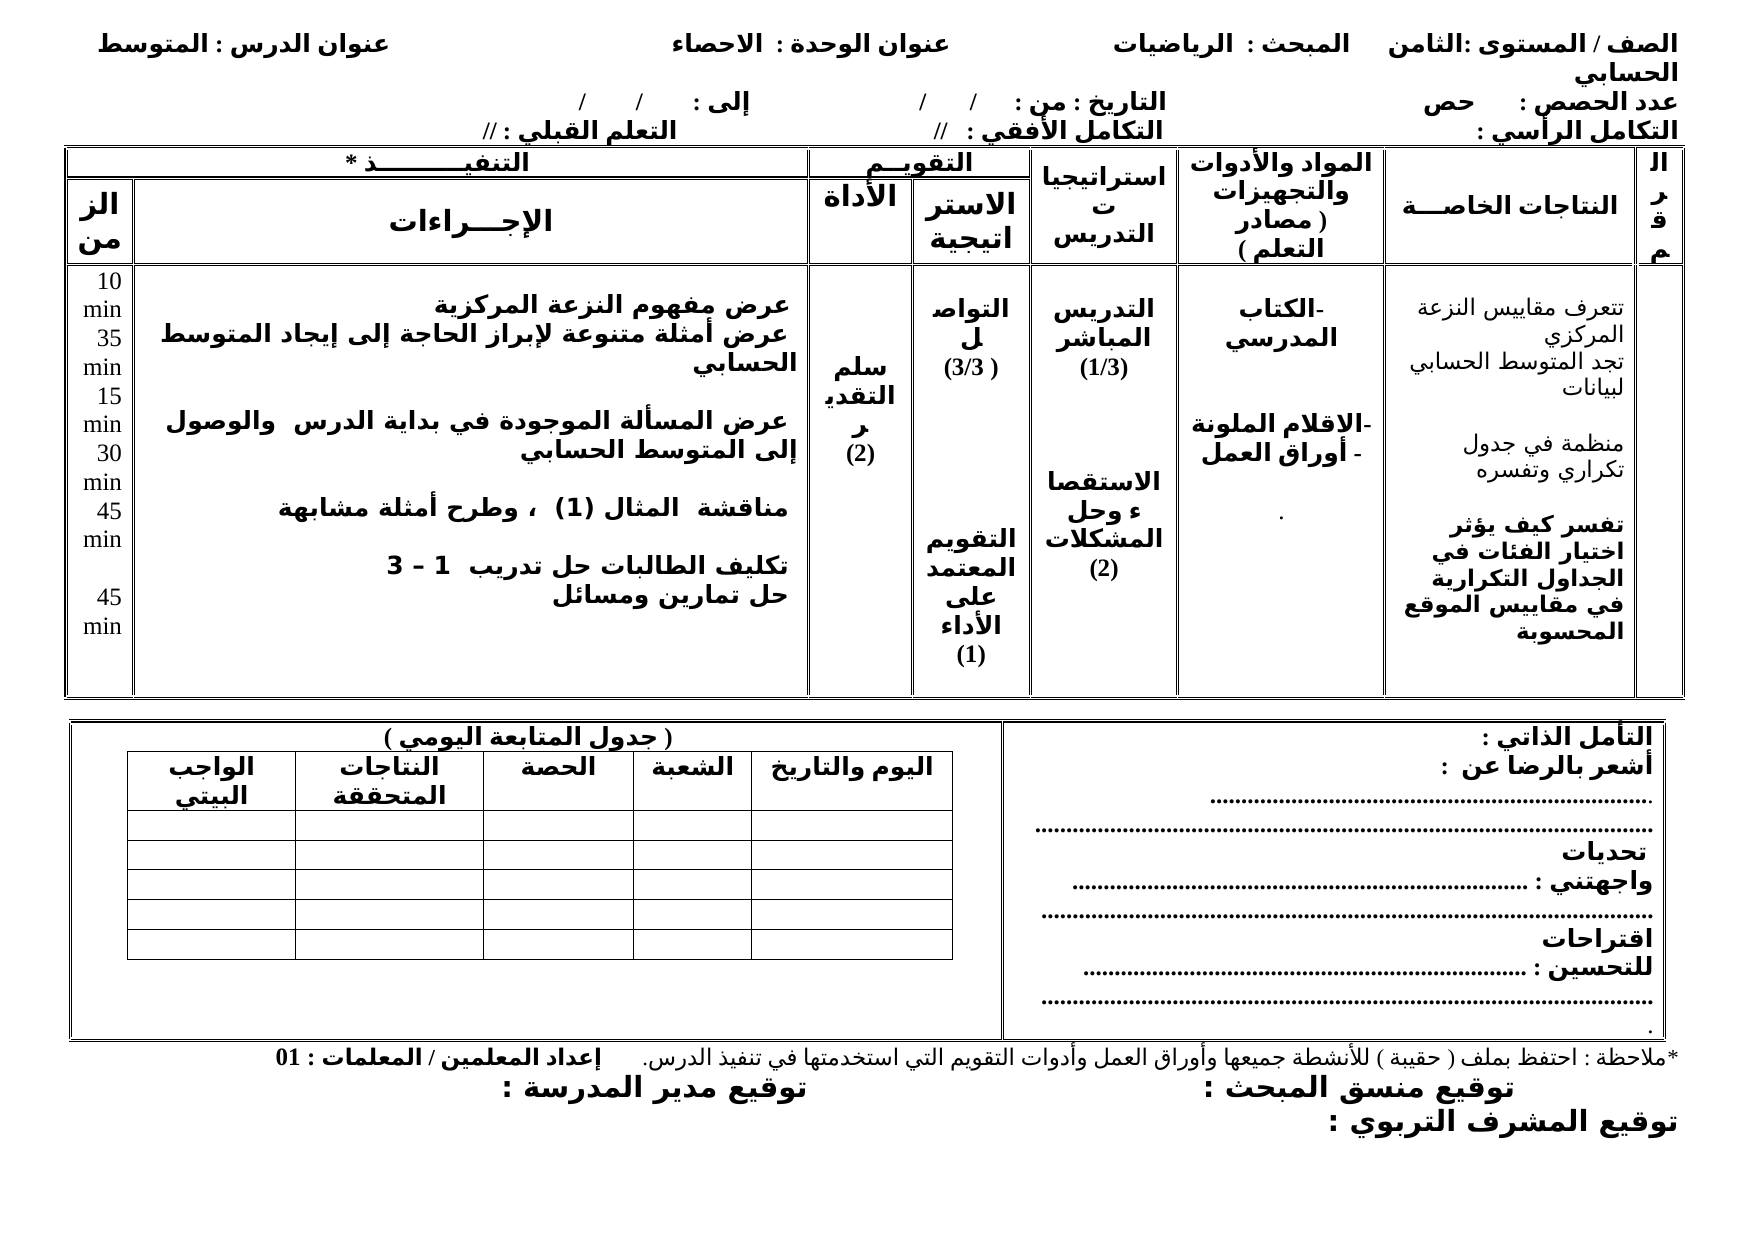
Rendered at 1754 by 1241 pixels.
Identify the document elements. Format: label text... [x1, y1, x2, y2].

table_cell الاستراتيجية [914, 180, 1029, 263]
table_cell تتعرف مقاييس النزعة المركزي تجد المتوسط الحسابي لبيانات منظمة في جدول تكراري وتفسره تفسر كيف يؤثر اختيار الفئات في الجداول التكرارية في مقاييس الموقع المحسوبة [1385, 263, 1634, 697]
text *ملاحظة : احتفظ بملف ( حقيبة ) للأنشطة جميعها وأوراق العمل وأدوات التقويم التي استخدمتها في تنفيذ الدرس. إعداد المعلمين / المعلمات : 01 [75, 1042, 1679, 1071]
table_header ( جدول المتابعة اليومي ) [71, 723, 1001, 1039]
table_cell التواصل ( 3/3) التقويم المعتمد على الأداء (1) [912, 266, 1030, 697]
table_header التنفيــــــــــذ * [66, 146, 809, 176]
table_header التأمل الذاتي : أشعر بالرضا عن : ....................................................................... ................................................................................................... تحديات واجهتني : ......................................................................... .................................................................................................. اقتراحات للتحسين : ....................................................................... .................................................................................................. . [1004, 723, 1664, 1039]
table_header استراتيجيات التدريس [1030, 146, 1178, 263]
table_cell الإجـــراءات [135, 180, 807, 263]
table_header النتاجات الخاصـــة [1385, 148, 1634, 263]
text التكامل الرأسي : التكامل الأفقي : // التعلم القبلي : // [75, 116, 1679, 144]
table_cell عرض مفهوم النزعة المركزية عرض أمثلة متنوعة لإبراز الحاجة إلى إيجاد المتوسط الحسابي عرض المسألة الموجودة في بداية الدرس والوصول إلى المتوسط الحسابي مناقشة المثال (1) ، وطرح أمثلة مشابهة تكليف الطالبات حل تدريب 1 – 3 حل تمارين ومسائل [133, 263, 809, 697]
table_cell التدريس المباشر (1/3) الاستقصاء وحل المشكلات (2) [1030, 263, 1178, 697]
text عدد الحصص : حص التاريخ : من : / / إلى : / / [75, 87, 1679, 116]
text الصف / المستوى :الثامن المبحث : الرياضيات عنوان الوحدة : الاحصاء عنوان الدرس : المتوسط الحسابي [75, 29, 1679, 87]
text توقيع منسق المبحث : توقيع مدير المدرسة : توقيع المشرف التربوي : [75, 1071, 1679, 1138]
table_header التقويــم [809, 148, 1030, 176]
table_header المواد والأدوات والتجهيزات ( مصادر التعلم ) [1178, 148, 1384, 263]
table_header الرقم [1637, 148, 1683, 263]
table_cell -الكتاب المدرسي -الاقلام الملونة - أوراق العمل . [1178, 266, 1384, 697]
table_cell الزمن [68, 180, 132, 263]
table_cell سلم التقدير (2) [809, 266, 912, 697]
table_cell الأداة [810, 180, 911, 263]
table_cell 10 min 35 min 15 min 30 min 45 min 45 min [66, 266, 133, 697]
table_cell [1637, 263, 1683, 697]
